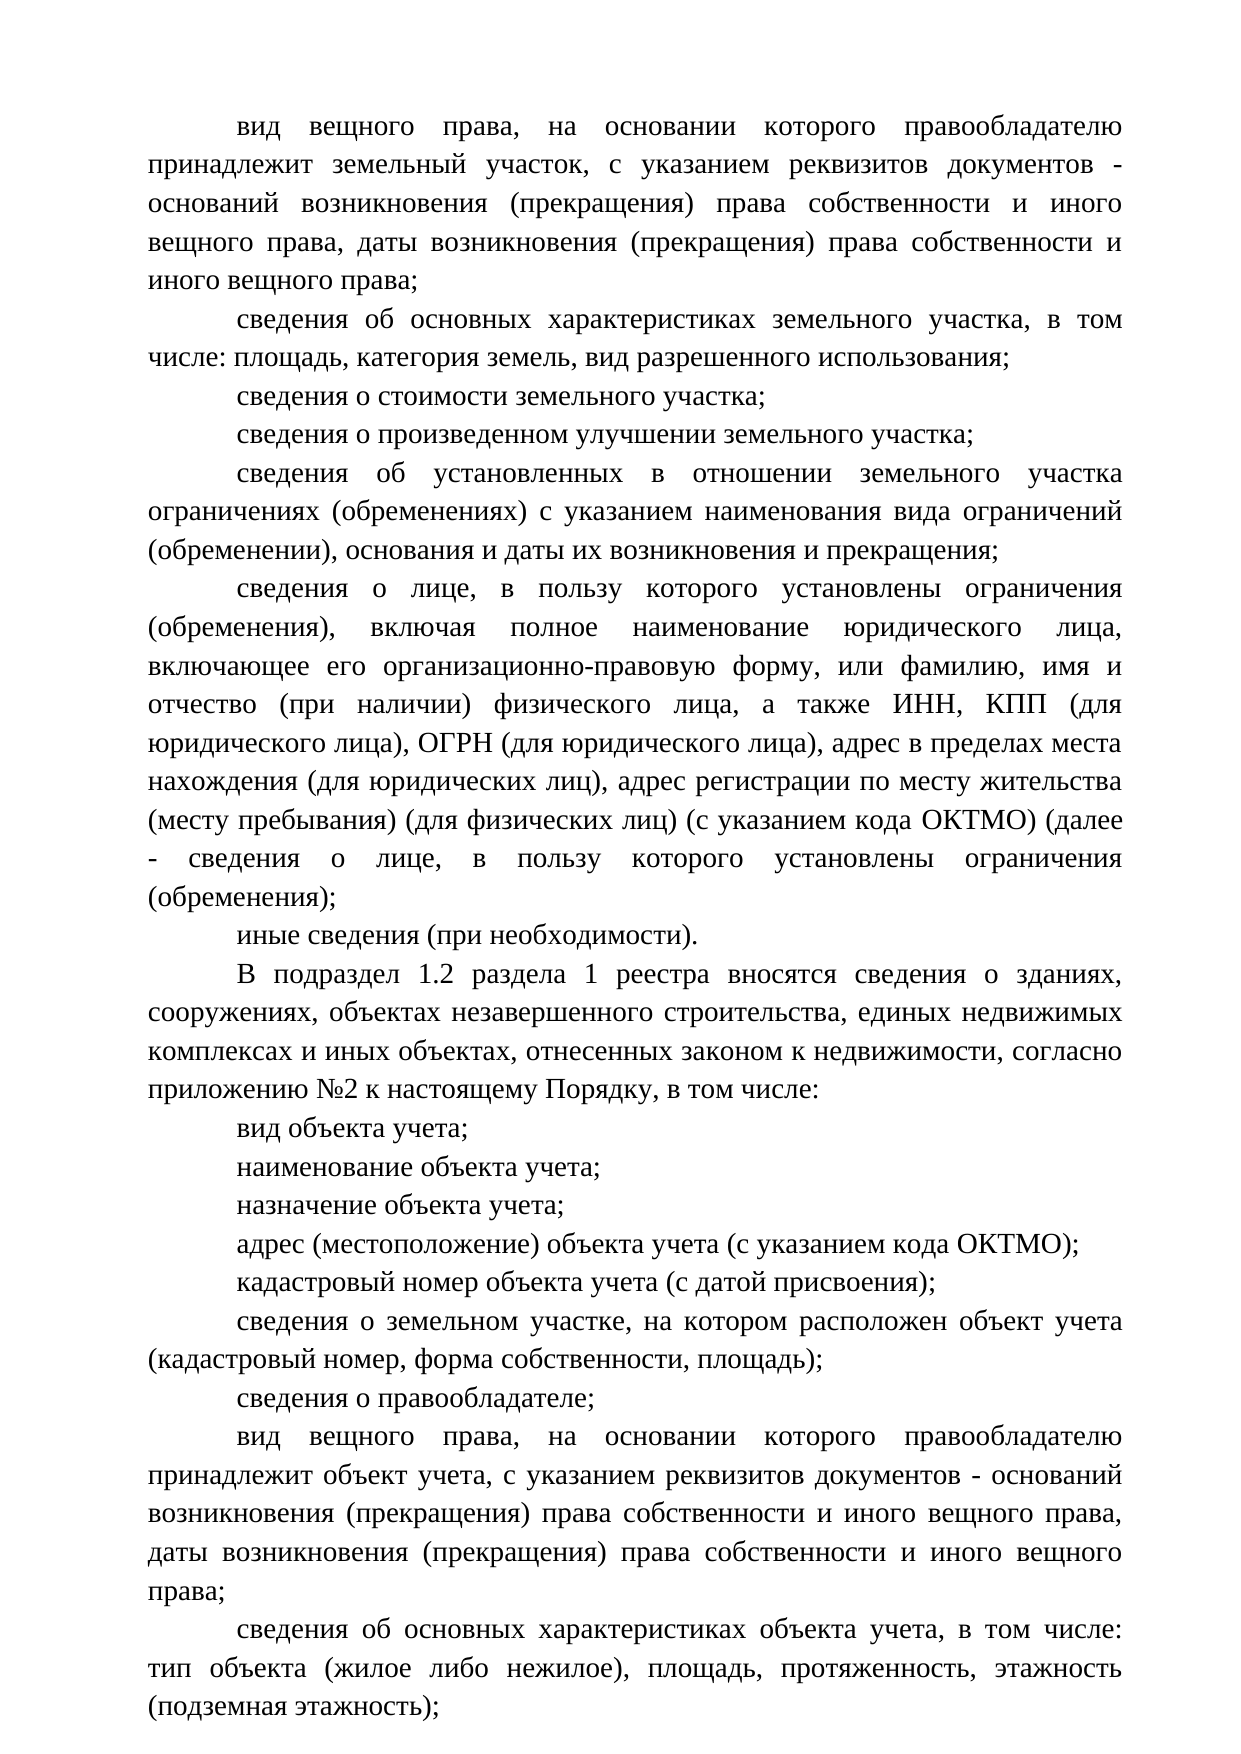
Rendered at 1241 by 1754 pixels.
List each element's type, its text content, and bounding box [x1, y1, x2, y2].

text вид вещного права, на основании которого правообладателю принадлежит земельный участок, с указанием реквизитов документов - оснований возникновения (прекращения) права собственности и иного вещного права, даты возникновения (прекращения) права собственности и иного вещного права; [148, 108, 1123, 296]
text сведения о земельном участке, на котором расположен объект учета (кадастровый номер, форма собственности, площадь); [148, 1303, 1123, 1375]
text сведения о произведенном улучшении земельного участка; [148, 416, 1123, 450]
text сведения о лице, в пользу которого установлены ограничения (обременения), включая полное наименование юридического лица, включающее его организационно-правовую форму, или фамилию, имя и отчество (при наличии) физического лица, а также ИНН, КПП (для юридического лица), ОГРН (для юридического лица), адрес в пределах места нахождения (для юридических лиц), адрес регистрации по месту жительства (месту пребывания) (для физических лиц) (с указанием кода ОКТМО) (далее - сведения о лице, в пользу которого установлены ограничения (обременения); [148, 571, 1123, 912]
text адрес (местоположение) объекта учета (с указанием кода ОКТМО); [148, 1226, 1123, 1259]
text сведения об установленных в отношении земельного участка ограничениях (обременениях) с указанием наименования вида ограничений (обременении), основания и даты их возникновения и прекращения; [148, 455, 1123, 566]
text вид объекта учета; [148, 1110, 1123, 1144]
text сведения о стоимости земельного участка; [148, 378, 1123, 411]
text вид вещного права, на основании которого правообладателю принадлежит объект учета, с указанием реквизитов документов - оснований возникновения (прекращения) права собственности и иного вещного права, даты возникновения (прекращения) права собственности и иного вещного права; [148, 1418, 1123, 1606]
text иные сведения (при необходимости). [148, 917, 1123, 951]
text назначение объекта учета; [148, 1187, 1123, 1221]
text В подраздел 1.2 раздела 1 реестра вносятся сведения о зданиях, сооружениях, объектах незавершенного строительства, единых недвижимых комплексах и иных объектах, отнесенных законом к недвижимости, согласно приложению №2 к настоящему Порядку, в том числе: [148, 956, 1123, 1105]
text сведения об основных характеристиках земельного участка, в том числе: площадь, категория земель, вид разрешенного использования; [148, 301, 1123, 373]
text сведения о правообладателе; [148, 1380, 1123, 1413]
text наименование объекта учета; [148, 1149, 1123, 1182]
text кадастровый номер объекта учета (с датой присвоения); [148, 1264, 1123, 1298]
text сведения об основных характеристиках объекта учета, в том числе: тип объекта (жилое либо нежилое), площадь, протяженность, этажность (подземная этажность); [148, 1611, 1123, 1722]
